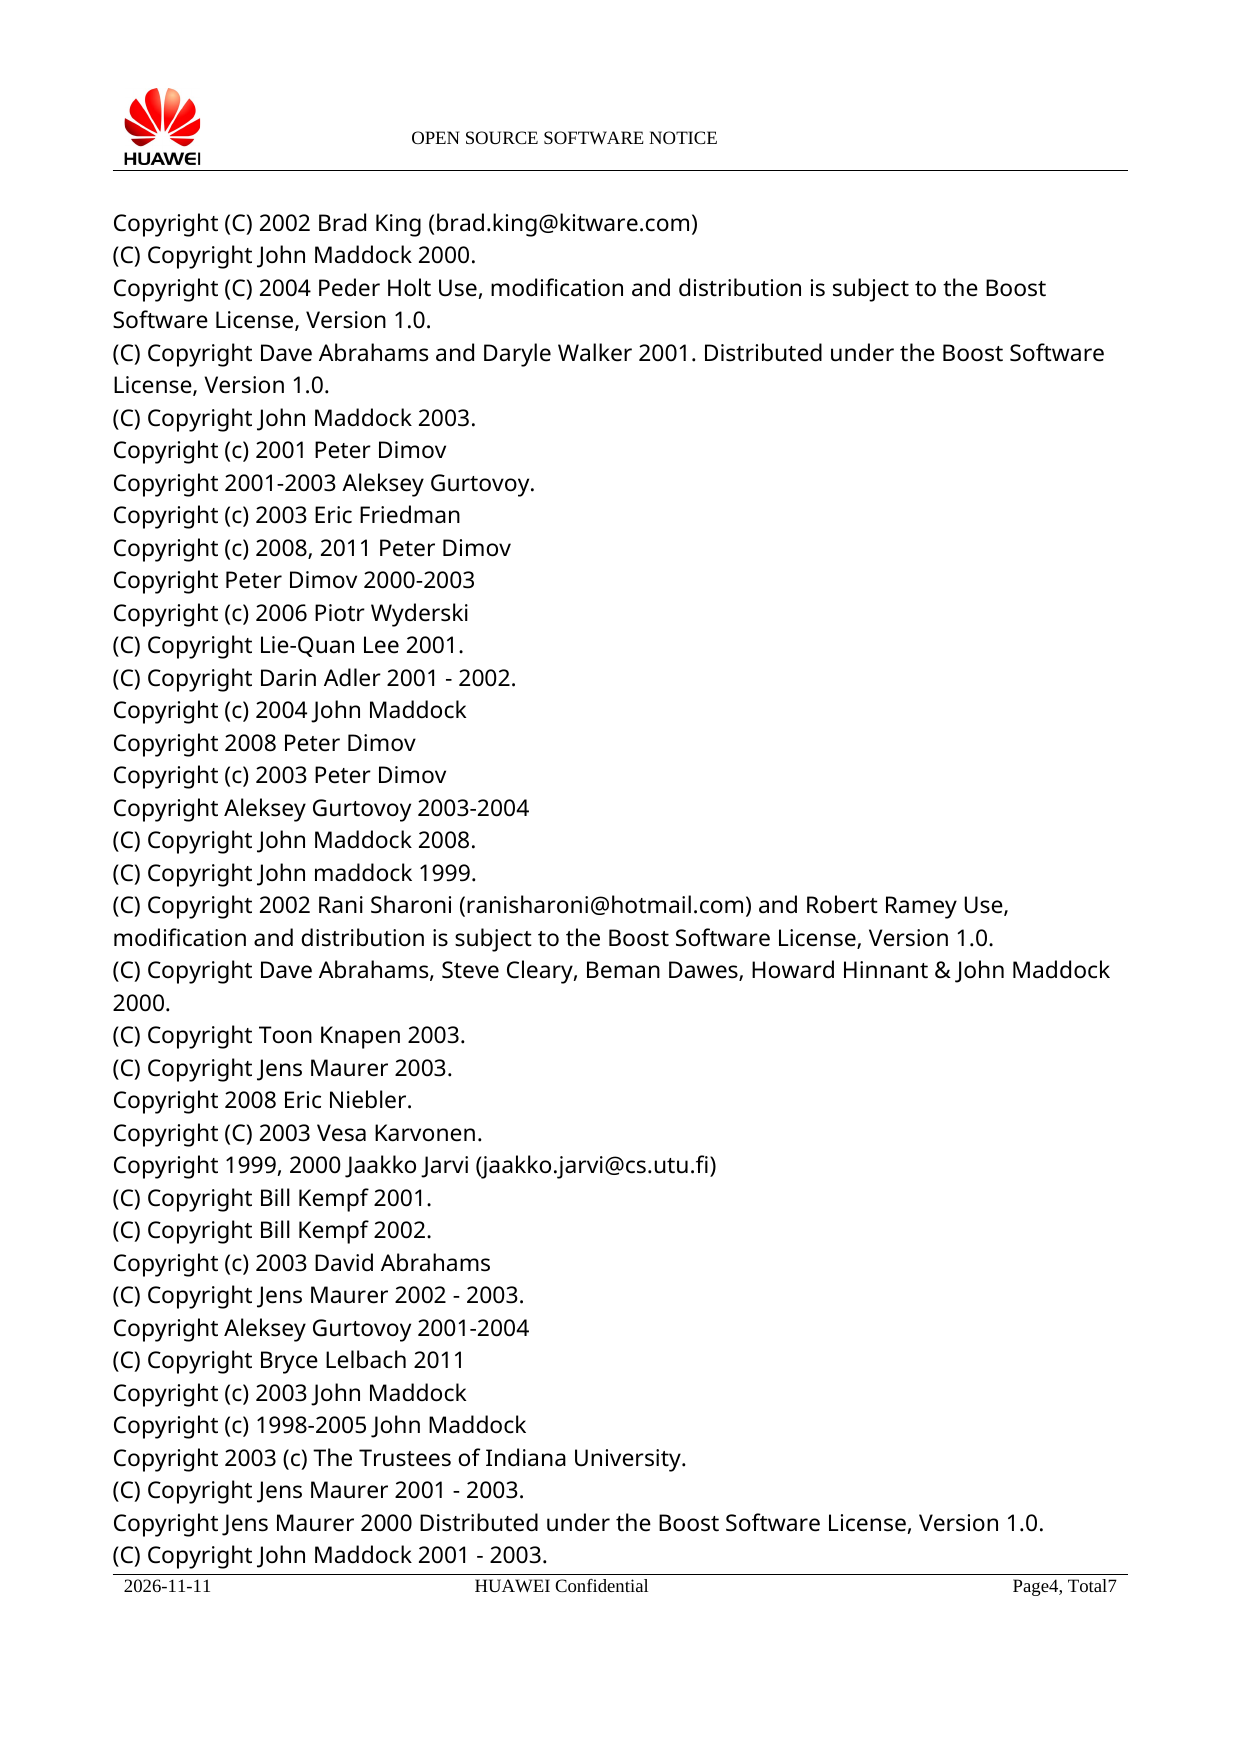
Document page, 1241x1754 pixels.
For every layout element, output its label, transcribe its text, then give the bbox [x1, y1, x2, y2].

picture [124, 88, 201, 165]
